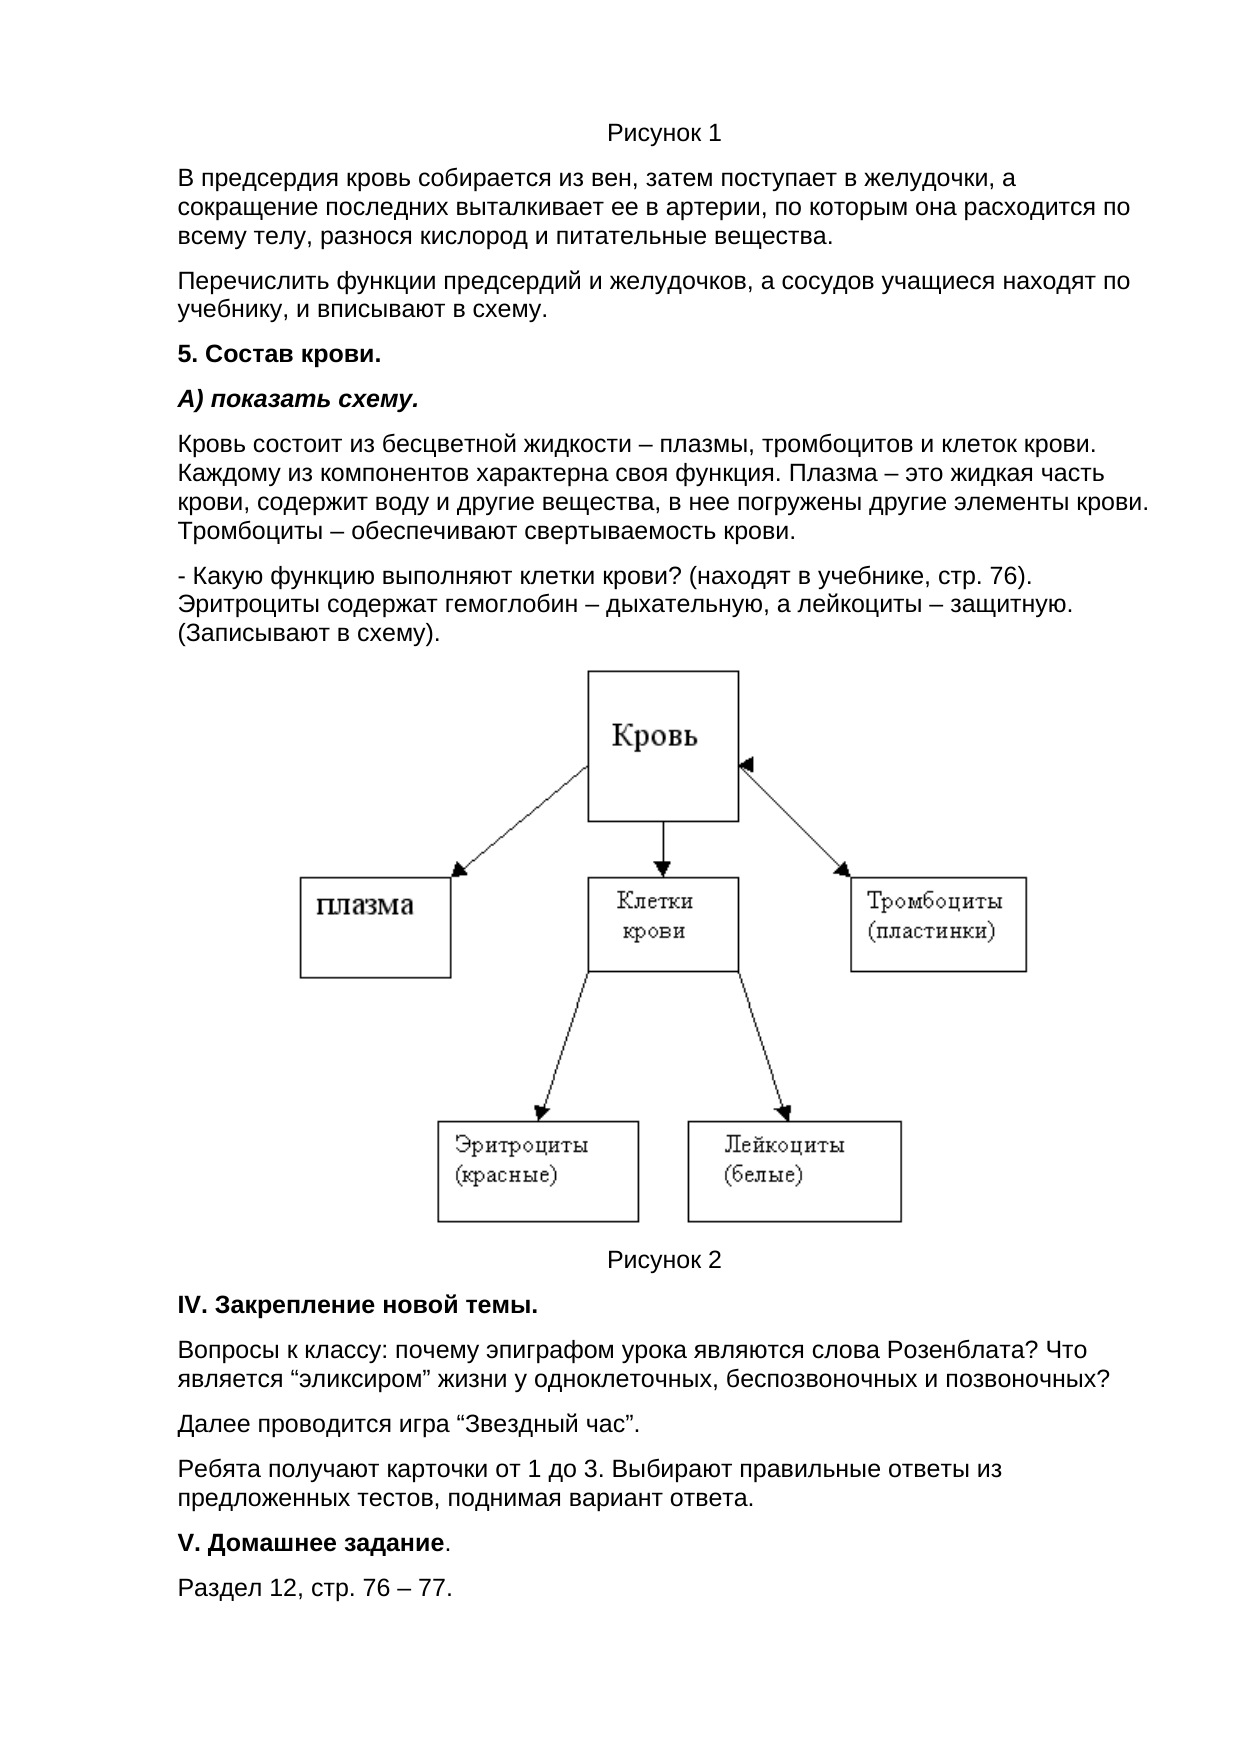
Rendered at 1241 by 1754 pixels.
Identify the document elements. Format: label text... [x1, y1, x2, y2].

text Ребята получают карточки от 1 до 3. Выбирают правильные ответы из предложенных тестов, поднимая вариант ответа. [177, 1454, 1152, 1511]
text V. Домашнее задание. [177, 1527, 1152, 1556]
text В предсердия кровь собирается из вен, затем поступает в желудочки, а сокращение последних выталкивает ее в артерии, по которым она расходится по всему телу, разнося кислород и питательные вещества. [177, 163, 1152, 249]
text А) показать схему. [177, 384, 1152, 413]
text Далее проводится игра “Звездный час”. [177, 1409, 1152, 1437]
text 5. Состав крови. [177, 339, 1152, 368]
text Вопросы к классу: почему эпиграфом урока являются слова Розенблата? Что является “эликсиром” жизни у одноклеточных, беспозвоночных и позвоночных? [177, 1335, 1152, 1392]
text Рисунок 2 [177, 1245, 1152, 1274]
picture [297, 663, 1032, 1229]
text Перечислить функции предсердий и желудочков, а сосудов учащиеся находят по учебнику, и вписывают в схему. [177, 266, 1152, 323]
text IV. Закрепление новой темы. [177, 1290, 1152, 1319]
text Кровь состоит из бесцветной жидкости – плазмы, тромбоцитов и клеток крови. Каждому из компонентов характерна своя функция. Плазма – это жидкая часть крови, содержит воду и другие вещества, в нее погружены другие элементы крови. Тромбоциты – обеспечивают свертываемость крови. [177, 429, 1152, 544]
text Раздел 12, стр. 76 – 77. [177, 1572, 1152, 1601]
text - Какую функцию выполняют клетки крови? (находят в учебнике, стр. 76). Эритроциты содержат гемоглобин – дыхательную, а лейкоциты – защитную. (Записывают в схему). [177, 561, 1152, 647]
text Рисунок 1 [177, 118, 1152, 147]
